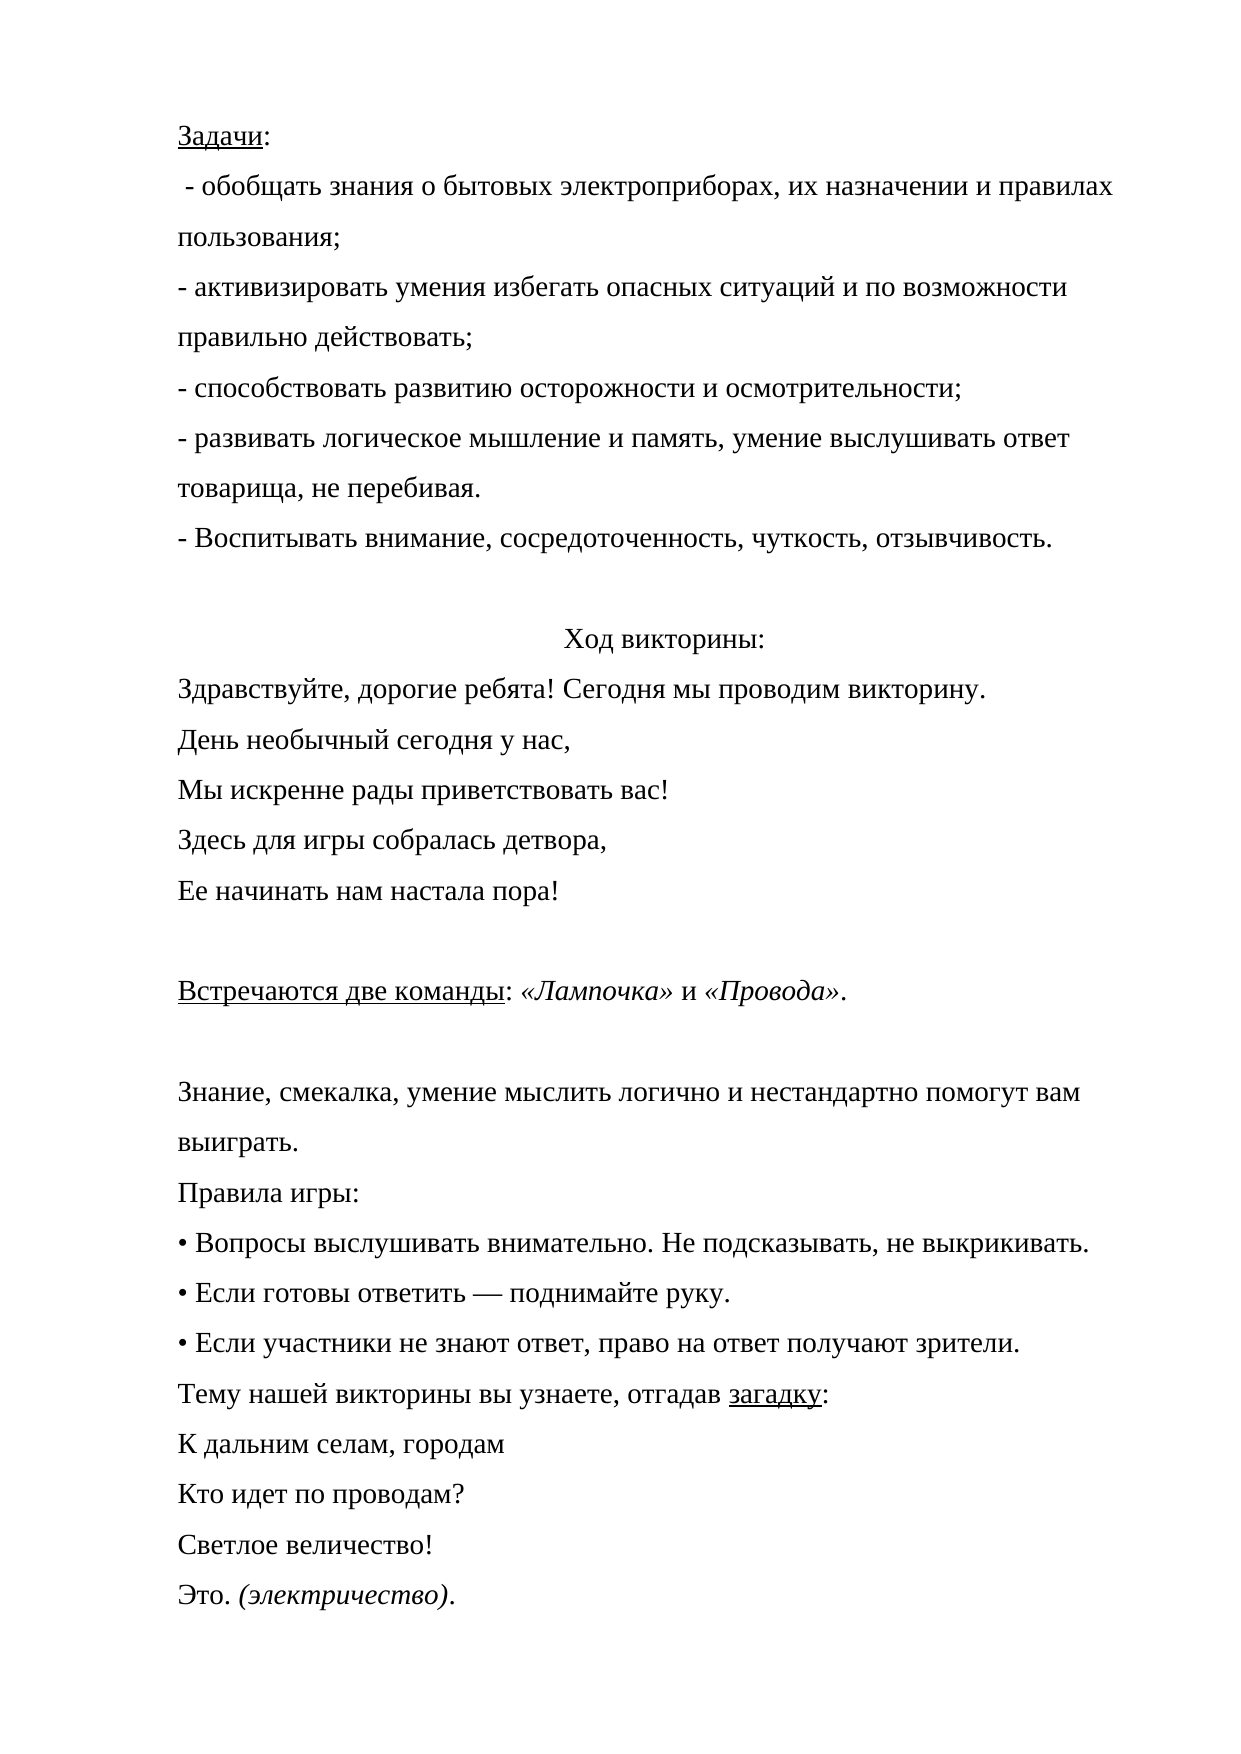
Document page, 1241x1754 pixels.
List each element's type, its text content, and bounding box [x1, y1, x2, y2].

text День необычный сегодня у нас, [177, 722, 1152, 755]
text Ход викторины: [177, 621, 1152, 655]
text • Вопросы выслушивать внимательно. Не подсказывать, не выкрикивать. [177, 1225, 1152, 1258]
text • Если готовы ответить — поднимайте руку. [177, 1275, 1152, 1309]
text - обобщать знания о бытовых электроприборах, их назначении и правилах пользования; [177, 168, 1152, 252]
text Мы искренне рады приветствовать вас! [177, 772, 1152, 806]
text Правила игры: [177, 1175, 1152, 1208]
text К дальним селам, городам [177, 1426, 1152, 1460]
text - активизировать умения избегать опасных ситуаций и по возможности правильно действовать; [177, 269, 1152, 353]
text Знание, смекалка, умение мыслить логично и нестандартно помогут вам выиграть. [177, 1074, 1152, 1158]
text Задачи: [177, 118, 1152, 152]
text - способствовать развитию осторожности и осмотрительности; [177, 370, 1152, 403]
text Здесь для игры собралась детвора, [177, 822, 1152, 856]
text - развивать логическое мышление и память, умение выслушивать ответ товарища, не перебивая. [177, 420, 1152, 504]
text Это. (электричество). [177, 1577, 1152, 1611]
text Встречаются две команды: «Лампочка» и «Провода». [177, 973, 1152, 1007]
text Ее начинать нам настала пора! [177, 873, 1152, 906]
text Тему нашей викторины вы узнаете, отгадав загадку: [177, 1376, 1152, 1409]
text - Воспитывать внимание, сосредоточенность, чуткость, отзывчивость. [177, 521, 1152, 554]
text • Если участники не знают ответ, право на ответ получают зрители. [177, 1326, 1152, 1359]
text Здравствуйте, дорогие ребята! Сегодня мы проводим викторину. [177, 672, 1152, 705]
text Кто идет по проводам? [177, 1477, 1152, 1510]
text Светлое величество! [177, 1527, 1152, 1560]
